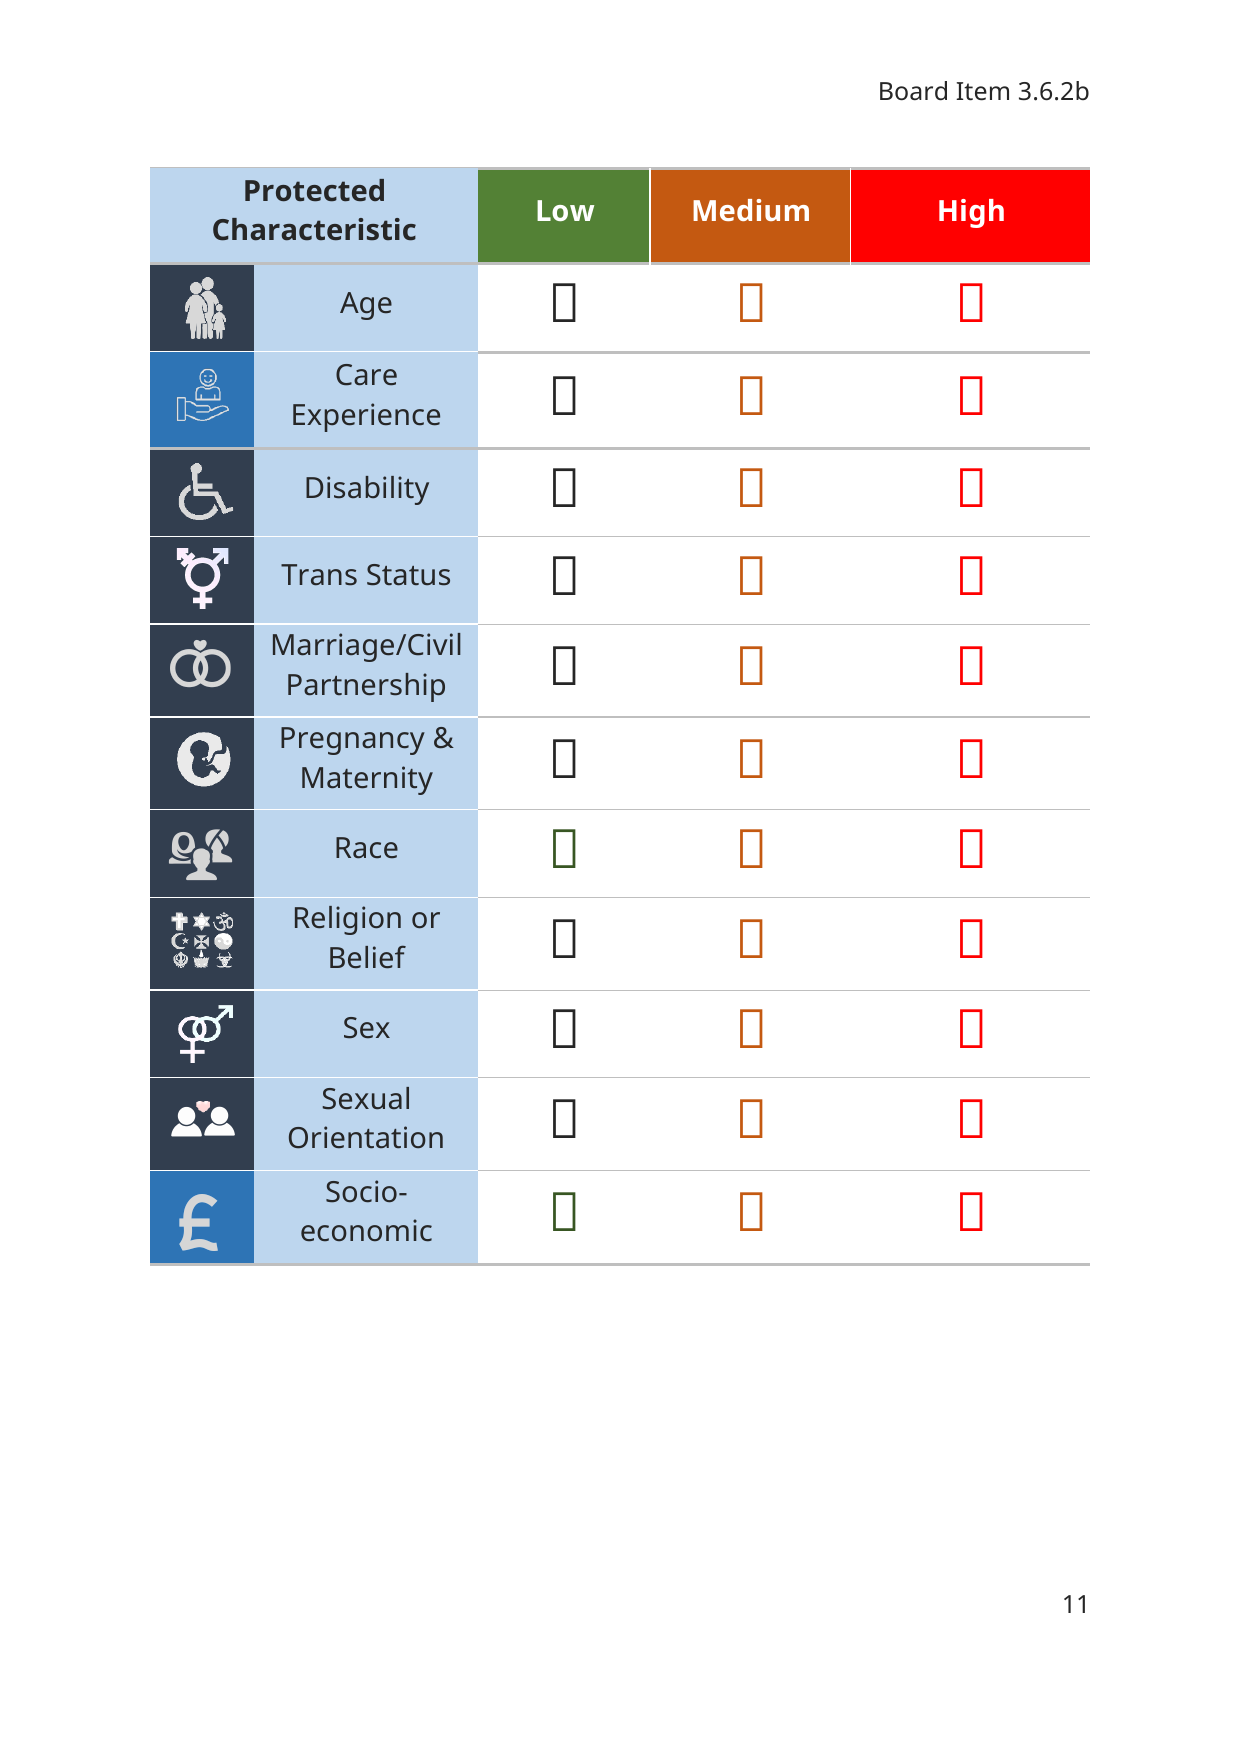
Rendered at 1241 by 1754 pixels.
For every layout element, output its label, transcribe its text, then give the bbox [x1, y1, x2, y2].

table_cell Sexual Orientation [254, 1078, 478, 1170]
table_cell Marriage/Civil Partnership [254, 625, 478, 716]
table_cell  [478, 898, 650, 989]
table_cell  [478, 537, 650, 623]
table_cell Trans Status [254, 537, 478, 623]
table_cell [150, 810, 254, 897]
table_cell [150, 450, 254, 536]
table_cell Disability [254, 450, 478, 536]
table_header Protected Characteristic [150, 168, 478, 262]
table_cell  [478, 810, 650, 897]
table_header Low [478, 170, 649, 262]
table_cell Pregnancy & Maternity [254, 718, 478, 809]
table_header High [851, 170, 1090, 262]
table_cell Care Experience [254, 352, 478, 447]
table_cell [150, 537, 254, 623]
table_cell Race [254, 810, 478, 897]
table_cell Sex [254, 991, 478, 1077]
table_cell  [478, 354, 650, 447]
table_cell [150, 1171, 254, 1263]
table_cell  [478, 450, 650, 536]
table_cell Religion or Belief [254, 898, 478, 989]
table_cell  [478, 625, 650, 716]
table_cell [150, 898, 254, 989]
table_cell [150, 1078, 254, 1170]
table_cell  [478, 1171, 650, 1263]
table_cell Age [254, 265, 478, 351]
table_cell  [478, 1078, 650, 1170]
table_cell [150, 625, 254, 716]
table_cell  [478, 991, 650, 1077]
table_cell [150, 718, 254, 809]
table_header Medium [651, 170, 850, 262]
picture [162, 354, 243, 435]
table_cell [150, 991, 254, 1077]
table_cell [150, 352, 254, 447]
table_cell Socio-economic [254, 1171, 478, 1263]
table_cell [150, 265, 254, 351]
table_cell  [478, 265, 650, 351]
table_cell  [478, 718, 650, 809]
